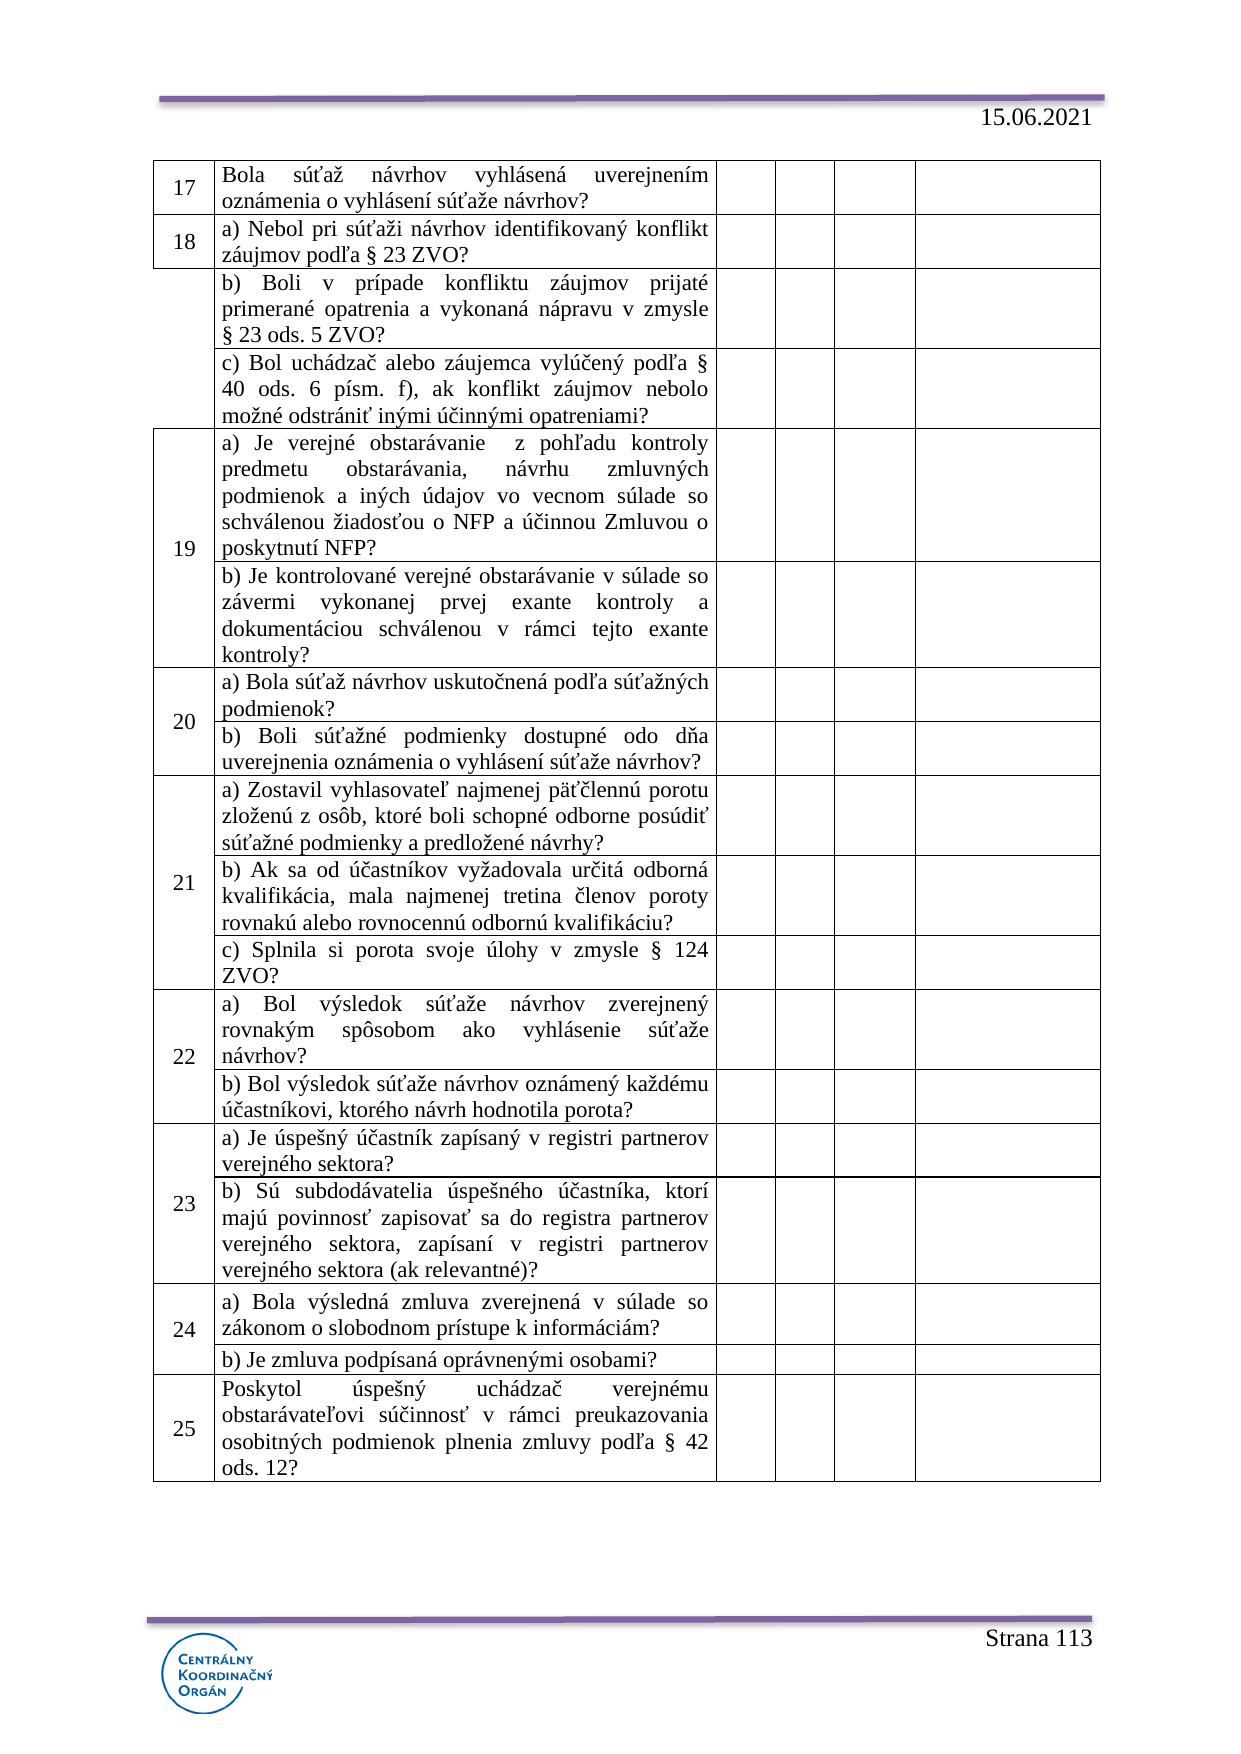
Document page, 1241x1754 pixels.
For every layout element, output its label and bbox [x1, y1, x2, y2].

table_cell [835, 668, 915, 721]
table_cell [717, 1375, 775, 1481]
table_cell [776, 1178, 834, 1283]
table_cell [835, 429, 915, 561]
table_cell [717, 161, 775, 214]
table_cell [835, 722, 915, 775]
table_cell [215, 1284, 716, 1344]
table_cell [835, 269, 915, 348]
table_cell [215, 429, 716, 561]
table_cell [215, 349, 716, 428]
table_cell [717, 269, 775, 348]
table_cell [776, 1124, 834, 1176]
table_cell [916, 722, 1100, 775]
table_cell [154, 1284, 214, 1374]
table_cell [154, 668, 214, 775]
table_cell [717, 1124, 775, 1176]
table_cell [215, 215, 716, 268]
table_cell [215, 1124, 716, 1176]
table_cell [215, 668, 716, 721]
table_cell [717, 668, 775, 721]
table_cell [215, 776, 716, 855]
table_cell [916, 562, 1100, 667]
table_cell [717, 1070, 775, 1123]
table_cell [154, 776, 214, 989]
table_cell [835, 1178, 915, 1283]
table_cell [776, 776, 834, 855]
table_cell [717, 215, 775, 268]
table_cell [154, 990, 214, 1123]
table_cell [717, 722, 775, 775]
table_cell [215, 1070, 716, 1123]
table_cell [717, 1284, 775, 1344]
picture [159, 1631, 272, 1713]
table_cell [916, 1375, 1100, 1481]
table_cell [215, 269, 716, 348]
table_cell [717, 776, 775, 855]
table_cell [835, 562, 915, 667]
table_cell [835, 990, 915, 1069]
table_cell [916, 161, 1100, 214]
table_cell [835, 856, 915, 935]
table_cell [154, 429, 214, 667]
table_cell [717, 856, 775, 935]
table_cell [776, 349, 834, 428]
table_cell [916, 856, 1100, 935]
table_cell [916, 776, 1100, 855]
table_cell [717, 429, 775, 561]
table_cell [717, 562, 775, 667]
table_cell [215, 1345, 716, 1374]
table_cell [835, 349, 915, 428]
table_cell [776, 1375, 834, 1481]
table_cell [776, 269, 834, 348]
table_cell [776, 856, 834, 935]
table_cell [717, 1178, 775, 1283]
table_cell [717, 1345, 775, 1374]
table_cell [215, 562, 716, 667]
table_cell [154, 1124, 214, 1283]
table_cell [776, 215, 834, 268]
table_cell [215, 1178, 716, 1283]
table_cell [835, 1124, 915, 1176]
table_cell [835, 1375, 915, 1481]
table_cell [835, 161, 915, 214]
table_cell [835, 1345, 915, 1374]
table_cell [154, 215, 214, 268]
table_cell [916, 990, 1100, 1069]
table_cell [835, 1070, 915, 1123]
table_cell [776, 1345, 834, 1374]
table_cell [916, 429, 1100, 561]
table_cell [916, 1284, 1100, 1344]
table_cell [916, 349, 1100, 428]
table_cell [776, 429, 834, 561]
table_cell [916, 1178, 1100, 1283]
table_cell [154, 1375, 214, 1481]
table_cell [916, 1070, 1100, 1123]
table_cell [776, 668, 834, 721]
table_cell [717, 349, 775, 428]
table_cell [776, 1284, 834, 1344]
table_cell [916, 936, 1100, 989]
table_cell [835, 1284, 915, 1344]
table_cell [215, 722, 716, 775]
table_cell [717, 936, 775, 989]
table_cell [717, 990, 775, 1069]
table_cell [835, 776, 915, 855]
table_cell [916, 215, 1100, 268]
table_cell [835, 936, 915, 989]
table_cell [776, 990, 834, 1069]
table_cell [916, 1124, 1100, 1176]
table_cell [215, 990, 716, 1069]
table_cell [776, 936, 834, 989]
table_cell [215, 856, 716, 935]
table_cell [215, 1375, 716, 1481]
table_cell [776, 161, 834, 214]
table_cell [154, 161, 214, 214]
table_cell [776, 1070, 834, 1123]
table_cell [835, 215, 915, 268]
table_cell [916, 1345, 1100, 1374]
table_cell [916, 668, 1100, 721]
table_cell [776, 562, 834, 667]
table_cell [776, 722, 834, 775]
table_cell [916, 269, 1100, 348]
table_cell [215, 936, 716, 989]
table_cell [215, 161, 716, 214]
